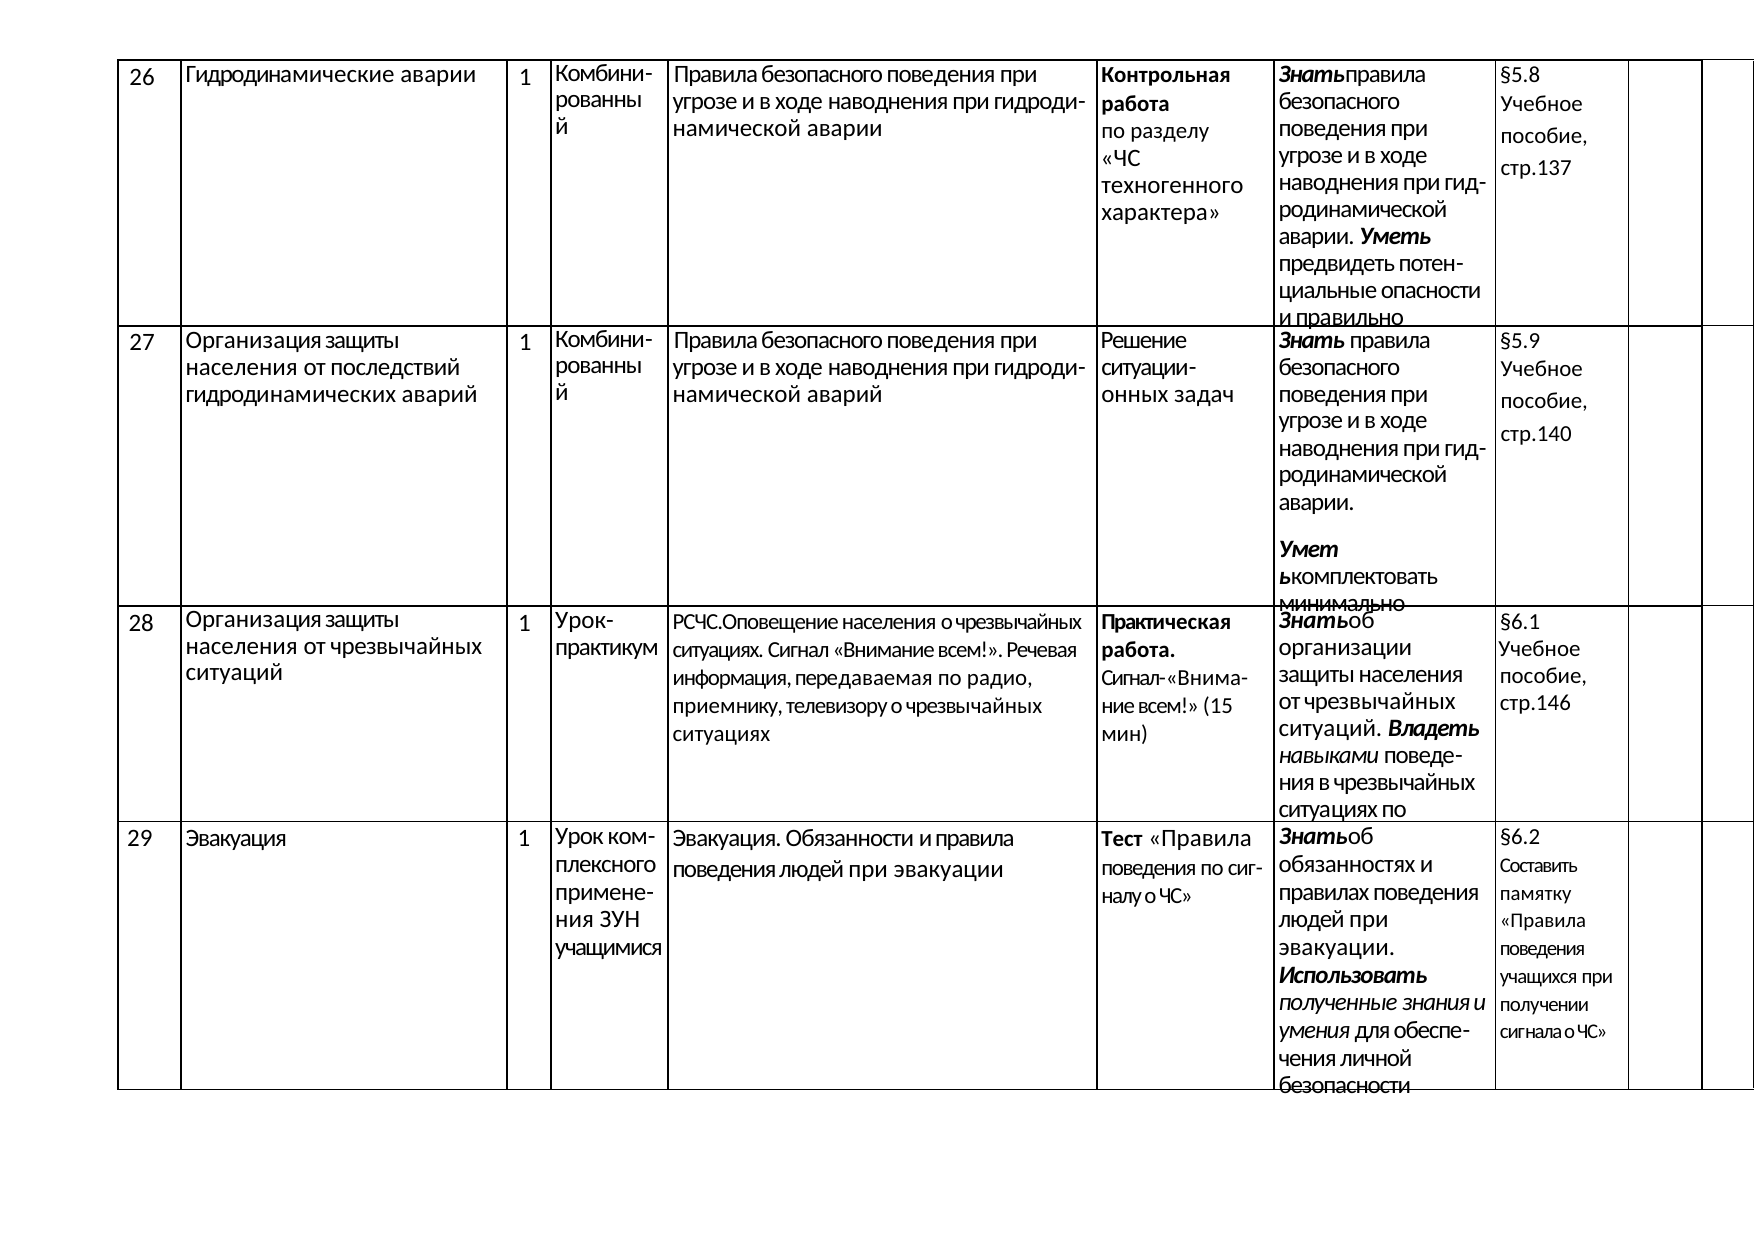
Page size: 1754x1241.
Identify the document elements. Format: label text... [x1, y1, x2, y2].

table_cell [1629, 327, 1701, 605]
table_cell 1 [508, 607, 550, 821]
table_cell 1 [508, 822, 550, 1088]
table_cell Практическая работа. Сигнал-«Внимание всем!» (15 мин) [1098, 607, 1273, 821]
table_cell Организация защиты населения от чрезвычайных ситуаций [182, 607, 506, 821]
table_cell 1 [508, 61, 550, 325]
table_cell Правила безопасного поведения при угрозе и в ходе наводнения при гидродинамической аварии [669, 61, 1096, 325]
table_cell Знатьоб организации защиты населения от чрезвычайных ситуаций. Владеть навыками поведения в чрезвычайных ситуациях по сигналу «Внимание всем!». [1275, 607, 1495, 821]
table_cell 26 [119, 61, 180, 325]
table_cell РСЧС.Оповещение населения о чрезвычайных ситуациях. Сигнал «Внимание всем!». Речевая информация, передаваемая по радио, приемнику, телевизору о чрезвычайных ситуациях [669, 607, 1096, 821]
table_cell Эвакуация [182, 822, 506, 1088]
table_cell Гидродинамические аварии [182, 61, 506, 325]
table_cell Контрольная работа по разделу «ЧС техногенного характера» [1098, 61, 1273, 325]
table_cell Комбинированный [552, 327, 667, 605]
table_cell [1629, 61, 1701, 325]
table_cell [1629, 607, 1701, 821]
table_cell 29 [119, 822, 180, 1088]
table_cell Урок-практикум [552, 607, 667, 821]
table_cell §5.9 Учебное пособие, стр.140 [1496, 327, 1628, 605]
table_cell Комбинированный [552, 61, 667, 325]
table_cell [1703, 606, 1753, 821]
table_cell §5.8 Учебное пособие, стр.137 [1496, 61, 1628, 325]
table_cell [1629, 822, 1701, 1088]
table_cell Организация защиты населения от последствий гидродинамических аварий [182, 327, 506, 605]
table_cell [1703, 60, 1753, 325]
table_cell 27 [119, 327, 180, 605]
table_cell Правила безопасного поведения при угрозе и в ходе наводнения при гидродинамической аварий [669, 327, 1096, 605]
table_cell Эвакуация. Обязанности и правила поведения людей при эвакуации [669, 822, 1096, 1088]
table_cell Урок комплексного применения ЗУН учащимися [552, 822, 667, 1088]
table_cell Знатьправила безопасного поведения при угрозе и в ходе наводнения при гидродинамической аварии. Уметь предвидеть потенциальные опасности и правильно действовать в случае их наступления [1275, 61, 1495, 325]
table_cell §6.1 Учебное пособие, стр.146 [1496, 607, 1628, 821]
table_cell 1 [508, 327, 550, 605]
table_cell 28 [119, 607, 180, 821]
table_cell [1703, 822, 1753, 1088]
table_cell Знать правила безопасного поведения при угрозе и в ходе наводнения при гидродинамической аварии. Уметькомплектовать минимально необходимый набор документов, вещей и продуктов питания в случае эвакуации населения. [1275, 327, 1495, 605]
table_cell Знатьоб обязанностях и правилах поведения людей при эвакуации. Использовать полученные знания и умения для обеспечения личной безопасности [1275, 822, 1495, 1088]
table_cell Решение ситуациионных задач [1098, 327, 1273, 605]
table_cell Тест «Правила поведения по сигналу о ЧС» [1098, 822, 1273, 1088]
table_cell §6.2 Составить памятку «Правила поведения учащихся при получении сигнала о ЧС» [1496, 822, 1628, 1088]
table_cell [1703, 326, 1753, 605]
